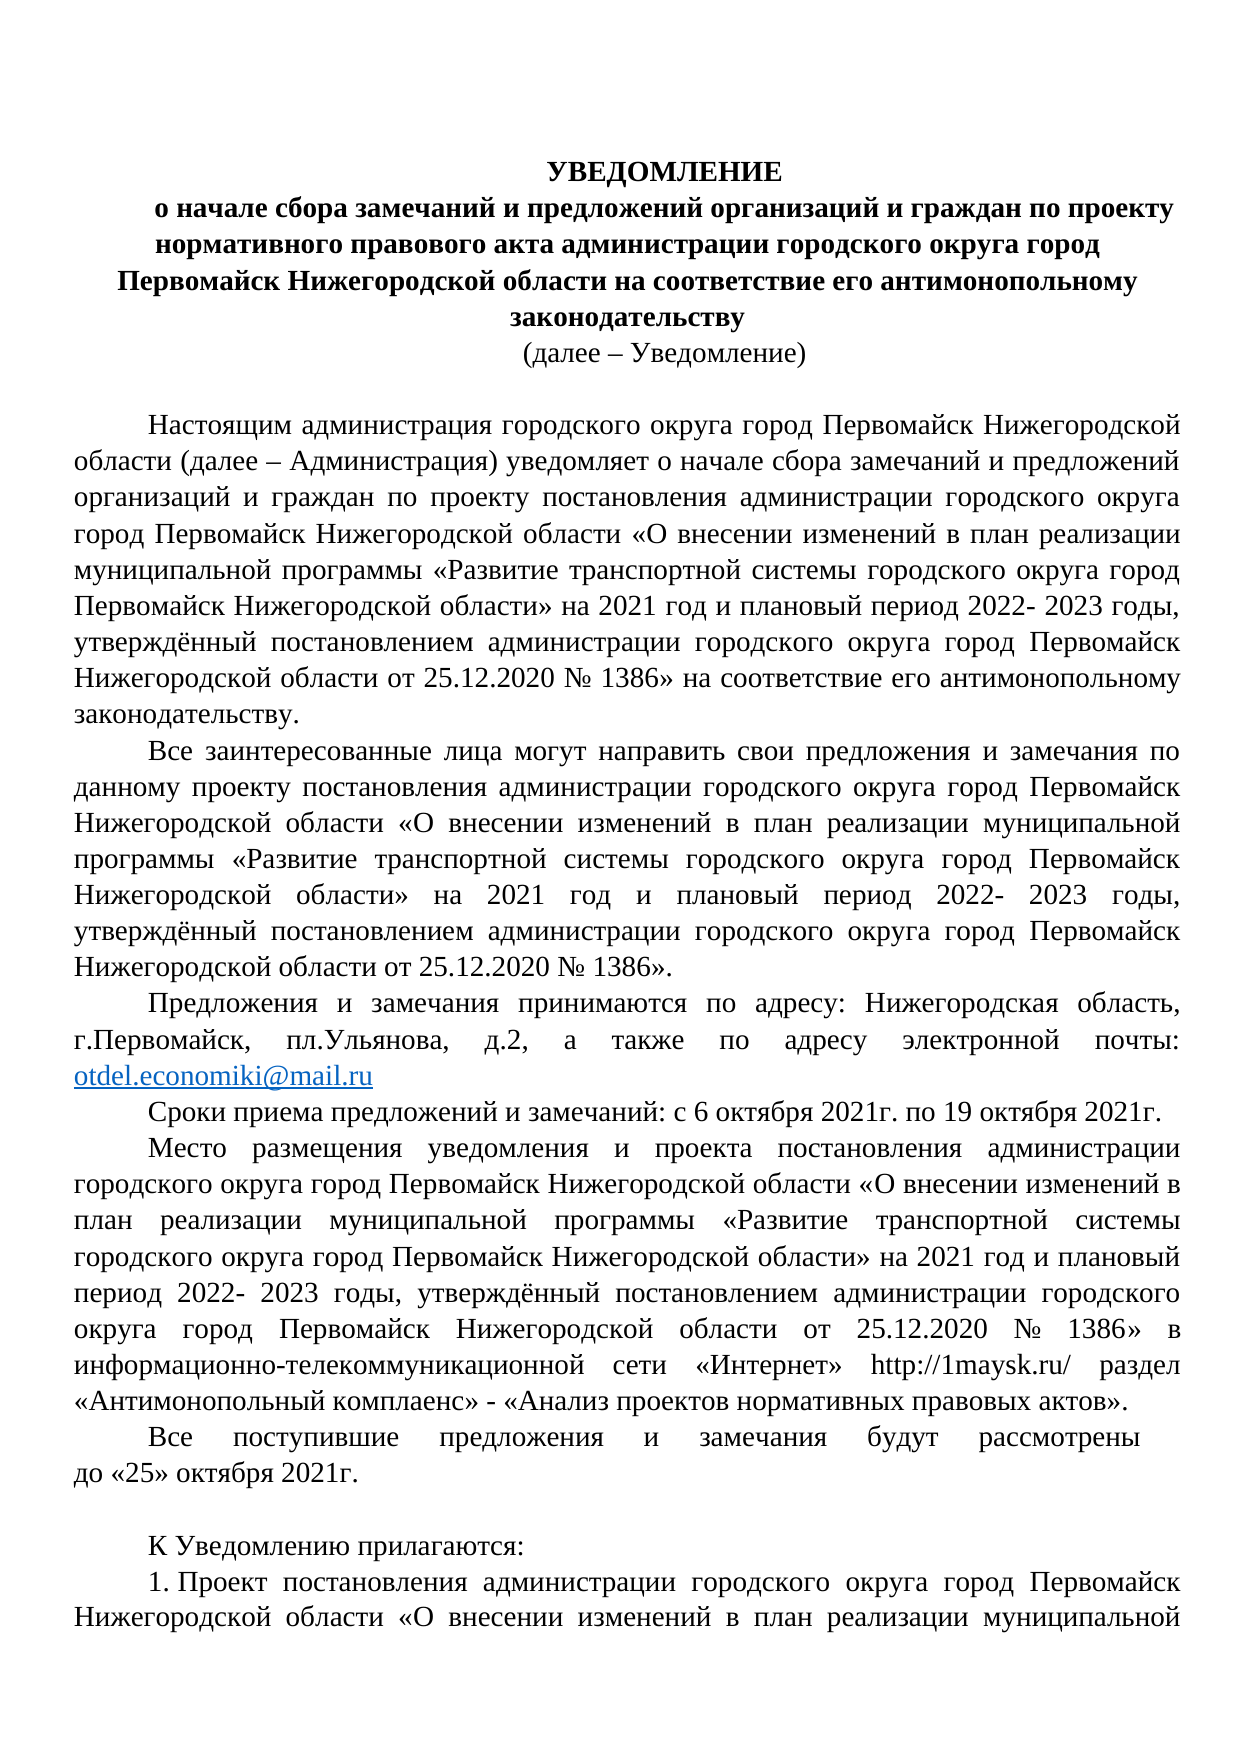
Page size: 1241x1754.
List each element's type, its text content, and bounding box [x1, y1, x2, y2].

text о начале сбора замечаний и предложений организаций и граждан по проекту нормативного правового акта администрации городского округа город Первомайск Нижегородской области на соответствие его антимонопольному законодательству [74, 190, 1181, 332]
text К Уведомлению прилагаются: [74, 1528, 1181, 1561]
text Предложения и замечания принимаются по адресу: Нижегородская область, г.Первомайск, пл.Ульянова, д.2, а также по адресу электронной почты: otdel.economiki@mail.ru [74, 986, 1181, 1091]
text Настоящим администрация городского округа город Первомайск Нижегородской области (далее – Администрация) уведомляет о начале сбора замечаний и предложений организаций и граждан по проекту постановления администрации городского округа город Первомайск Нижегородской области «О внесении изменений в план реализации муниципальной программы «Развитие транспортной системы городского округа город Первомайск Нижегородской области» на 2021 год и плановый период 2022- 2023 годы, утверждённый постановлением администрации городского округа город Первомайск Нижегородской области от 25.12.2020 № 1386» на соответствие его антимонопольному законодательству. [74, 407, 1181, 730]
text Все заинтересованные лица могут направить свои предложения и замечания по данному проекту постановления администрации городского округа город Первомайск Нижегородской области «О внесении изменений в план реализации муниципальной программы «Развитие транспортной системы городского округа город Первомайск Нижегородской области» на 2021 год и плановый период 2022- 2023 годы, утверждённый постановлением администрации городского округа город Первомайск Нижегородской области от 25.12.2020 № 1386». [74, 733, 1181, 983]
text Сроки приема предложений и замечаний: с 6 октября 2021г. по 19 октября 2021г. [74, 1094, 1181, 1128]
text Все поступившие предложения и замечания будут рассмотрены до «25» октября 2021г. [74, 1419, 1181, 1489]
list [74, 1564, 1181, 1633]
text Место размещения уведомления и проекта постановления администрации городского округа город Первомайск Нижегородской области «О внесении изменений в план реализации муниципальной программы «Развитие транспортной системы городского округа город Первомайск Нижегородской области» на 2021 год и плановый период 2022- 2023 годы, утверждённый постановлением администрации городского округа город Первомайск Нижегородской области от 25.12.2020 № 1386» в информационно-телекоммуникационной сети «Интернет» http://1maysk.ru/ раздел «Антимонопольный комплаенс» - «Анализ проектов нормативных правовых актов». [74, 1130, 1181, 1417]
text (далее – Уведомление) [74, 335, 1181, 368]
text УВЕДОМЛЕНИЕ [74, 154, 1181, 188]
